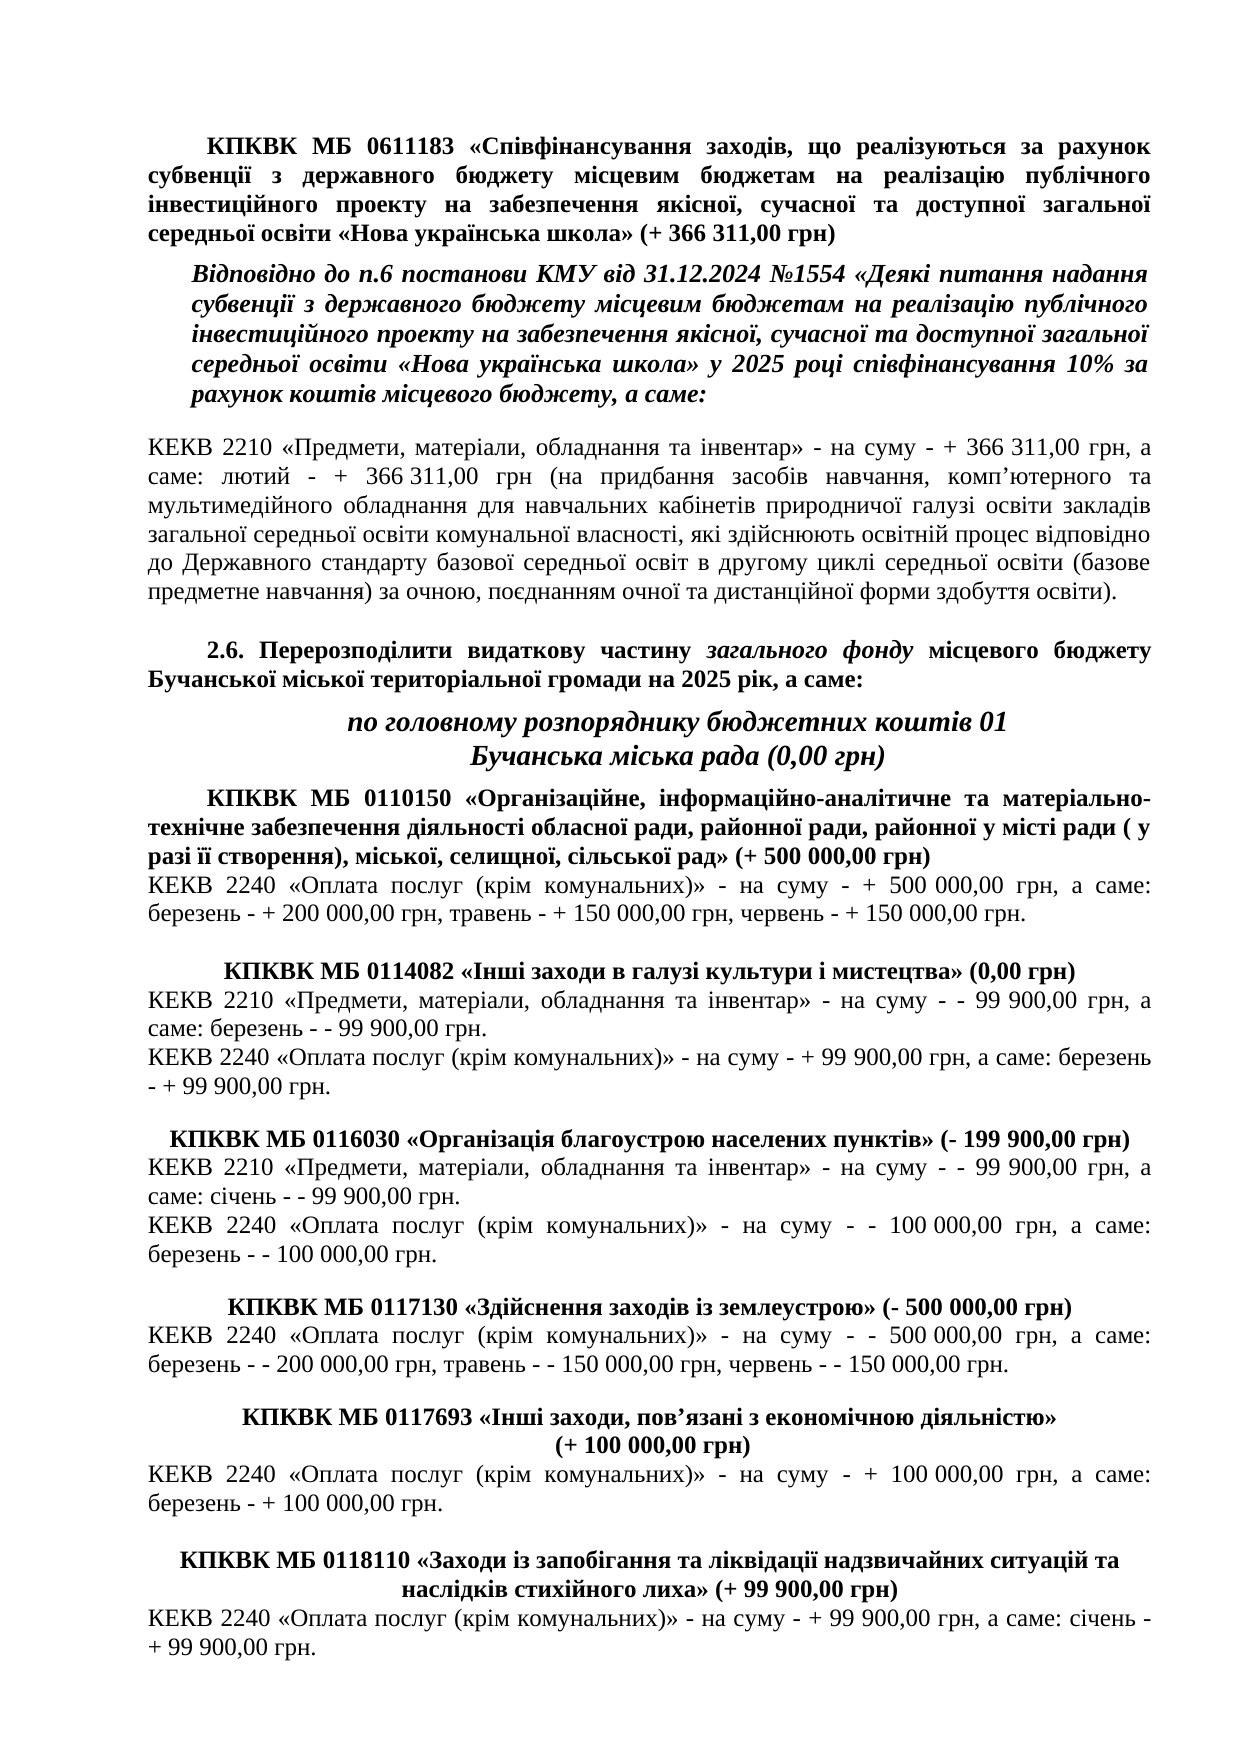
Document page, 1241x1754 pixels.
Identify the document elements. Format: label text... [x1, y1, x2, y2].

text КЕКВ 2240 «Оплата послуг (крім комунальних)» - на суму - - 500 000,00 грн, а саме: березень - - 200 000,00 грн, травень - - 150 000,00 грн, червень - - 150 000,00 грн. [148, 1320, 1152, 1378]
text КЕКВ 2240 «Оплата послуг (крім комунальних)» - на суму - + 99 900,00 грн, а саме: січень - + 99 900,00 грн. [148, 1603, 1152, 1661]
list Відповідно до п.6 постанови КМУ від 31.12.2024 №1554 «Деякі питання надання субвенції з державного бюджету місцевим бюджетам на реалізацію публічного інвестиційного проекту на забезпечення якісної, сучасної та доступної загальної середньої освіти «Нова українська школа» у 2025 році співфінансування 10% за рахунок коштів місцевого бюджету, а саме: [191, 258, 1152, 408]
text КЕКВ 2240 «Оплата послуг (крім комунальних)» - на суму - - 100 000,00 грн, а саме: березень - - 100 000,00 грн. [148, 1210, 1152, 1267]
text КПКВК МБ 0116030 «Організація благоустрою населених пунктів» (- 199 900,00 грн) [148, 1124, 1152, 1152]
text КПКВК МБ 0118110 «Заходи із запобігання та ліквідації надзвичайних ситуацій та наслідків стихійного лиха» (+ 99 900,00 грн) [148, 1546, 1152, 1603]
text Бучанська міська рада (0,00 грн) [148, 738, 1152, 771]
text КЕКВ 2240 «Оплата послуг (крім комунальних)» - на суму - + 99 900,00 грн, а саме: березень - + 99 900,00 грн. [148, 1042, 1152, 1100]
text КПКВК МБ 0117130 «Здійснення заходів із землеустрою» (- 500 000,00 грн) [148, 1292, 1152, 1320]
text КЕКВ 2240 «Оплата послуг (крім комунальних)» - на суму - + 100 000,00 грн, а саме: березень - + 100 000,00 грн. [148, 1459, 1152, 1517]
text 2.6. Перерозподілити видаткову частину загального фонду місцевого бюджету Бучанської міської територіальної громади на 2025 рік, а саме: [148, 634, 1152, 692]
text КПКВК МБ 0117693 «Інші заходи, пов’язані з економічною діяльністю» [148, 1402, 1152, 1431]
text КЕКВ 2240 «Оплата послуг (крім комунальних)» - на суму - + 500 000,00 грн, а саме: березень - + 200 000,00 грн, травень - + 150 000,00 грн, червень - + 150 000,00 грн. [148, 870, 1152, 927]
text по головному розпоряднику бюджетних коштів 01 [148, 704, 1152, 738]
text (+ 100 000,00 грн) [148, 1431, 1152, 1459]
text КЕКВ 2210 «Предмети, матеріали, обладнання та інвентар» - на суму - - 99 900,00 грн, а саме: січень - - 99 900,00 грн. [148, 1152, 1152, 1210]
text КПКВК МБ 0611183 «Співфінансування заходів, що реалізуються за рахунок субвенції з державного бюджету місцевим бюджетам на реалізацію публічного інвестиційного проекту на забезпечення якісної, сучасної та доступної загальної середньої освіти «Нова українська школа» (+ 366 311,00 грн) [148, 131, 1152, 246]
text КЕКВ 2210 «Предмети, матеріали, обладнання та інвентар» - на суму - + 366 311,00 грн, а саме: лютий - + 366 311,00 грн (на придбання засобів навчання, комп’ютерного та мультимедійного обладнання для навчальних кабінетів природничої галузі освіти закладів загальної середньої освіти комунальної власності, які здійснюють освітній процес відповідно до Державного стандарту базової середньої освіт в другому циклі середньої освіти (базове предметне навчання) за очною, поєднанням очної та дистанційної форми здобуття освіти). [148, 432, 1152, 605]
text КЕКВ 2210 «Предмети, матеріали, обладнання та інвентар» - на суму - - 99 900,00 грн, а саме: березень - - 99 900,00 грн. [148, 985, 1152, 1042]
text КПКВК МБ 0114082 «Інші заходи в галузі культури і мистецтва» (0,00 грн) [148, 956, 1152, 985]
text КПКВК МБ 0110150 «Організаційне, інформаційно-аналітичне та матеріально-технічне забезпечення діяльності обласної ради, районної ради, районної у місті ради ( у разі її створення), міської, селищної, сільської рад» (+ 500 000,00 грн) [148, 783, 1152, 870]
